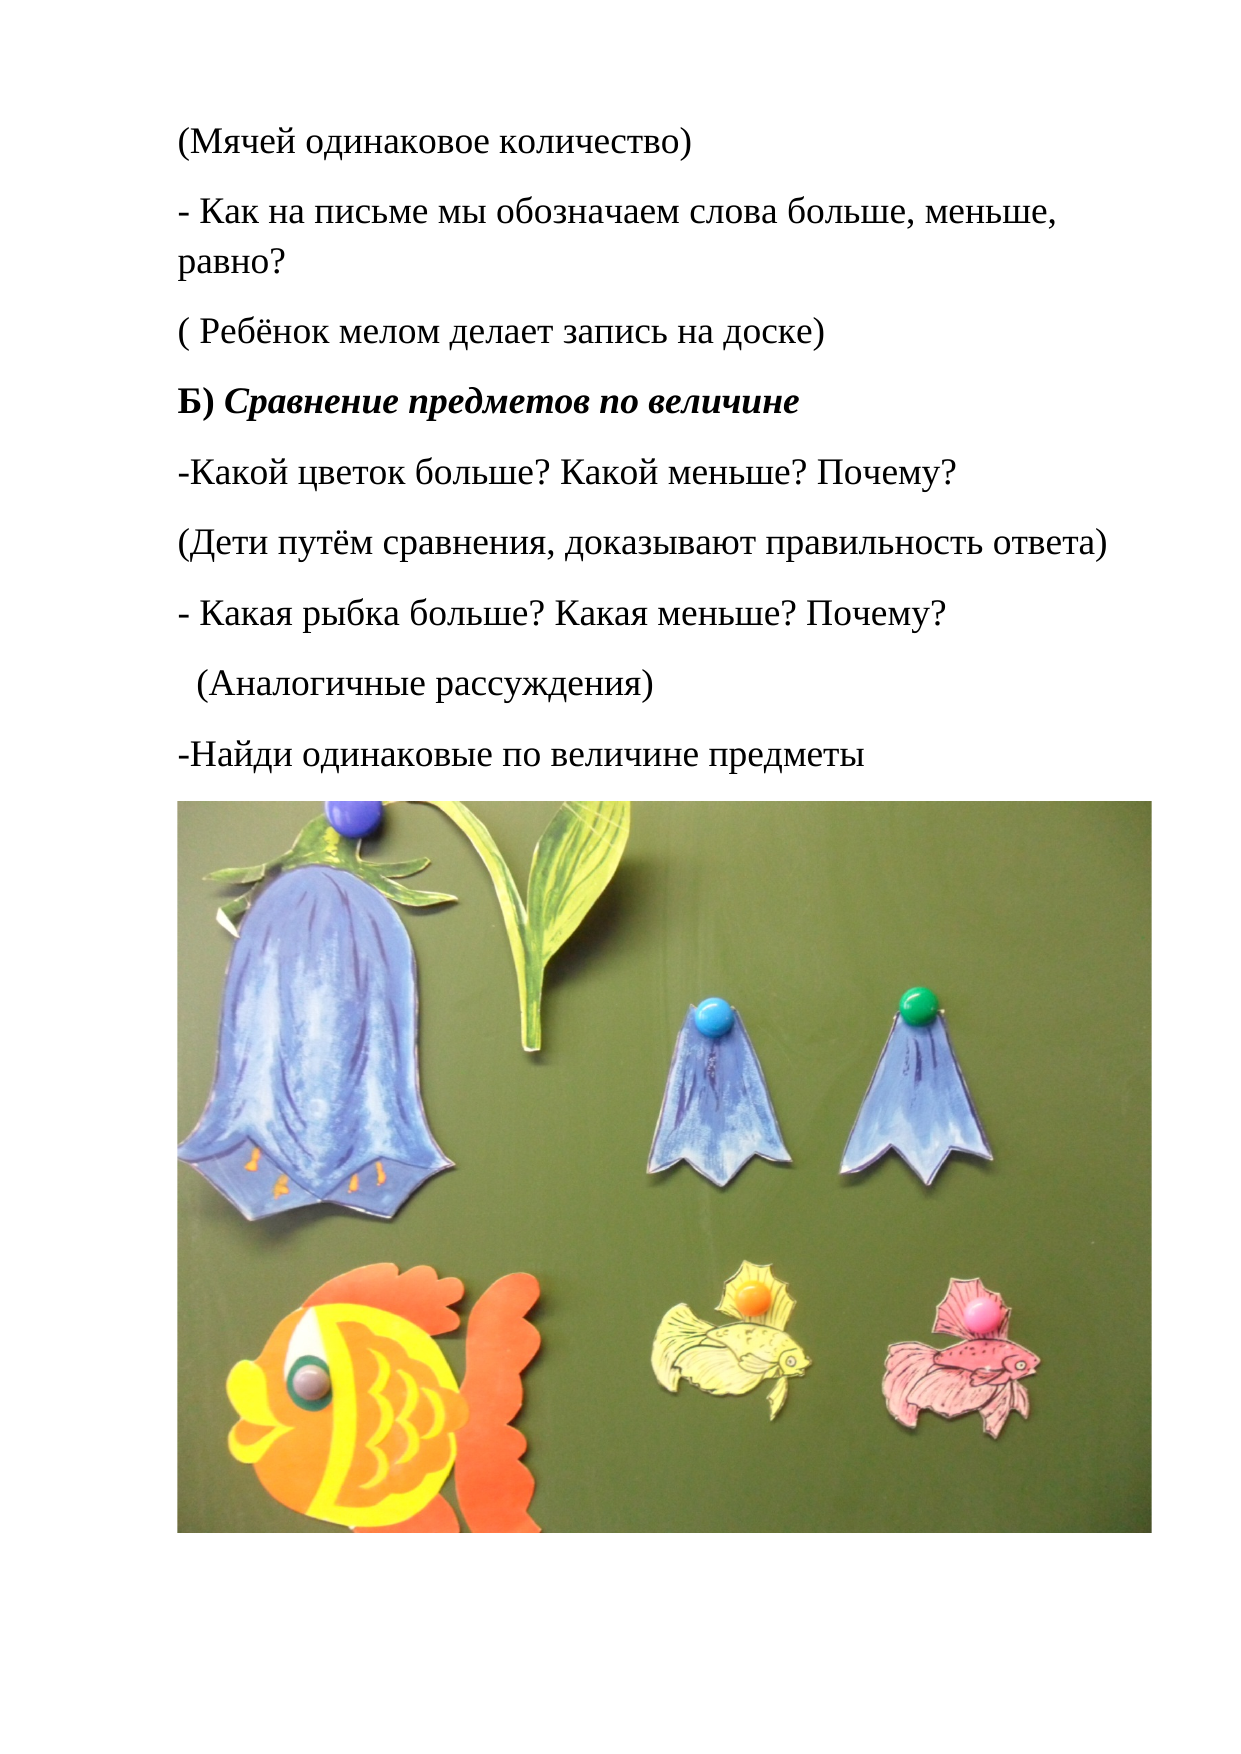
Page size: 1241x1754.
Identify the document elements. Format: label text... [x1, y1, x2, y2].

text - Как на письме мы обозначаем слова больше, меньше, равно? [177, 188, 1152, 281]
text ( Ребёнок мелом делает запись на доске) [177, 308, 1152, 352]
text (Аналогичные рассуждения) [177, 661, 1152, 704]
text -Найди одинаковые по величине предметы [177, 731, 1152, 774]
picture [177, 801, 1152, 1533]
text (Дети путём сравнения, доказывают правильность ответа) [177, 520, 1152, 563]
text Б) Сравнение предметов по величине [177, 379, 1152, 422]
text - Какая рыбка больше? Какая меньше? Почему? [177, 590, 1152, 633]
text -Какой цветок больше? Какой меньше? Почему? [177, 449, 1152, 492]
text (Мячей одинаковое количество) [177, 118, 1152, 161]
